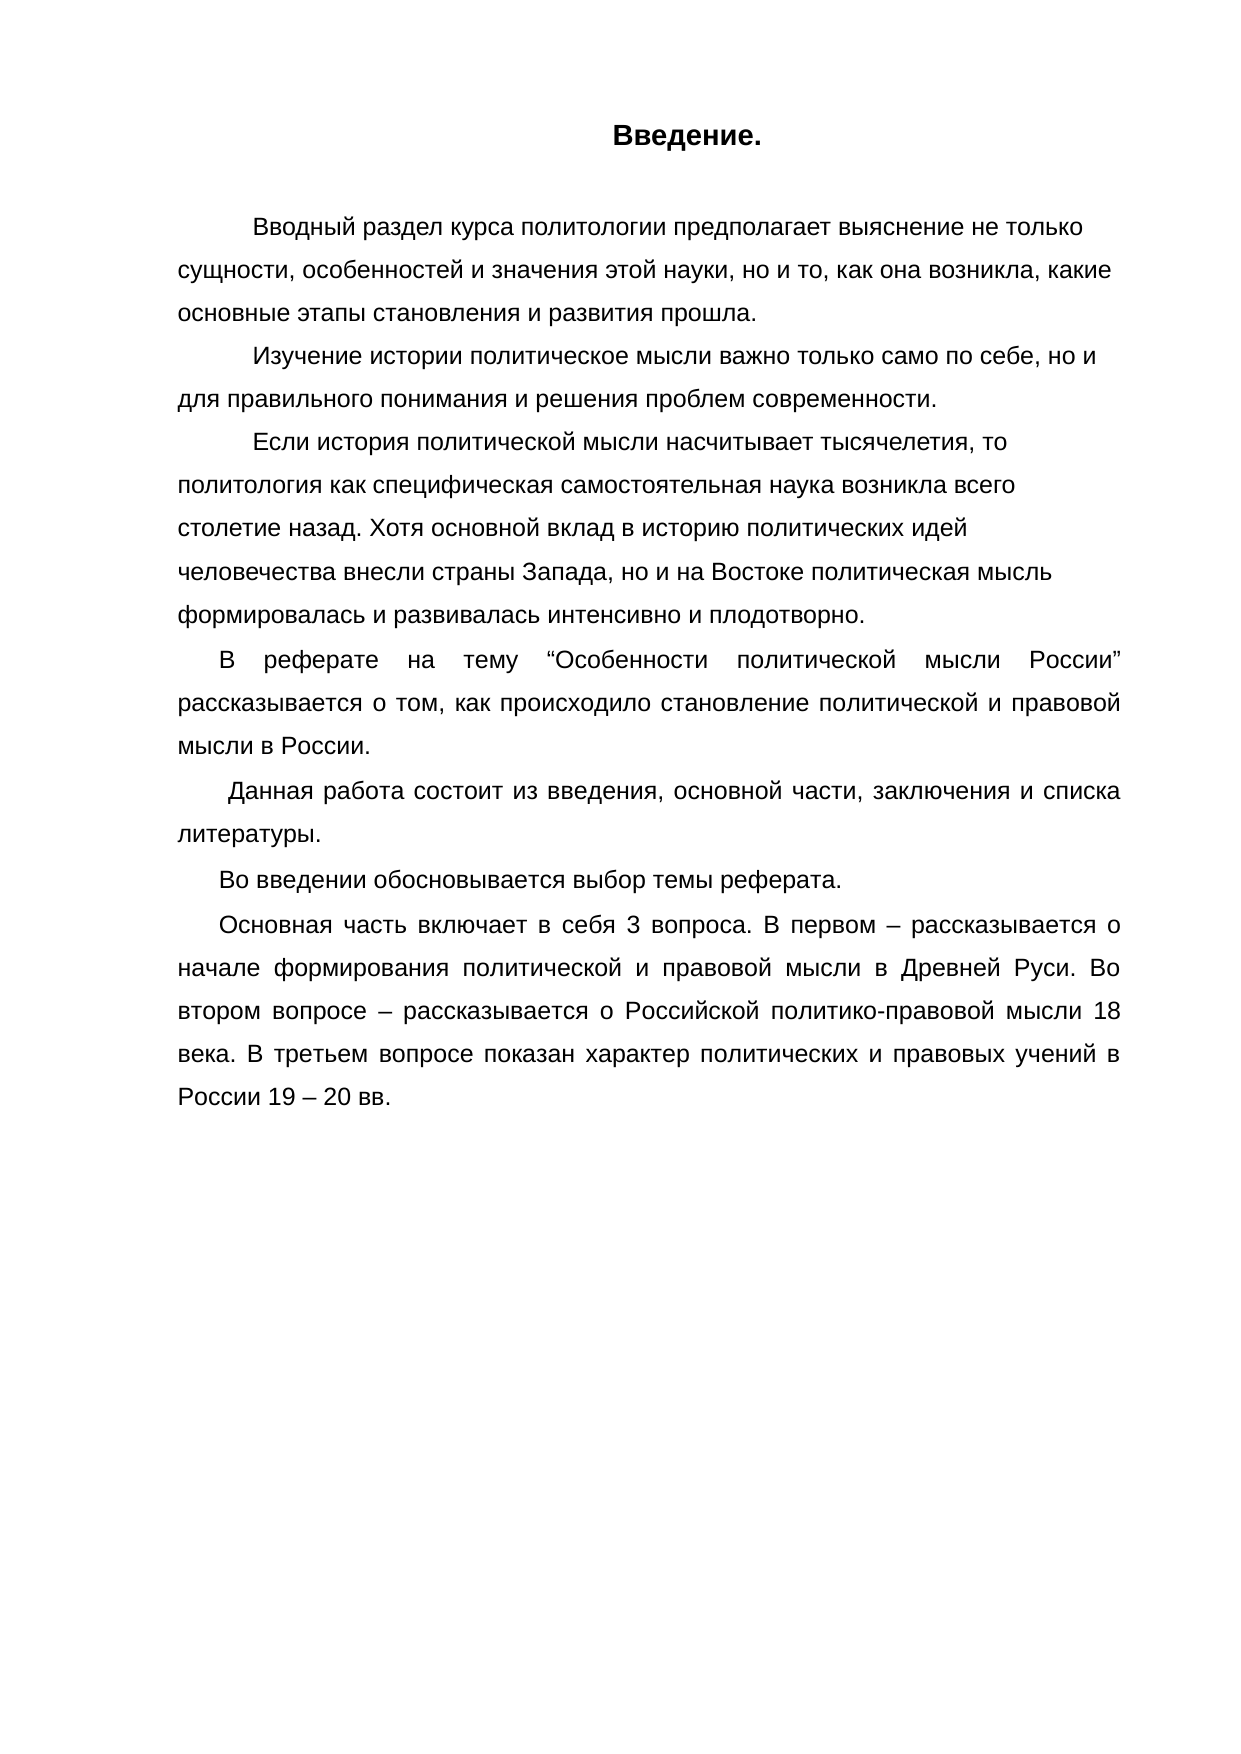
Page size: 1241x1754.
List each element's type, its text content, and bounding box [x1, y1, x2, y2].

subtitle Введение. [177, 118, 1122, 152]
text Основная часть включает в себя 3 вопроса. В первом – рассказывается о начале формирования политической и правовой мысли в Древней Руси. Во втором вопросе – рассказывается о Российской политико-правовой мысли 18 века. В третьем вопросе показан характер политических и правовых учений в России 19 – 20 вв. [177, 910, 1122, 1111]
subtitle Вводный раздел курса политологии предполагает выяснение не только сущности, особенностей и значения этой науки, но и то, как она возникла, какие основные этапы становления и развития прошла. [177, 212, 1122, 327]
text В реферате на тему “Особенности политической мысли России” рассказывается о том, как происходило становление политической и правовой мысли в России. [177, 645, 1122, 760]
subtitle Изучение истории политическое мысли важно только само по себе, но и для правильного понимания и решения проблем современности. [177, 341, 1122, 413]
subtitle Если история политической мысли насчитывает тысячелетия, то политология как специфическая самостоятельная наука возникла всего столетие назад. Хотя основной вклад в историю политических идей человечества внесли страны Запада, но и на Востоке политическая мысль формировалась и развивалась интенсивно и плодотворно. [177, 427, 1122, 628]
text Данная работа состоит из введения, основной части, заключения и списка литературы. [177, 776, 1122, 848]
text Во введении обосновывается выбор темы реферата. [177, 865, 1122, 893]
